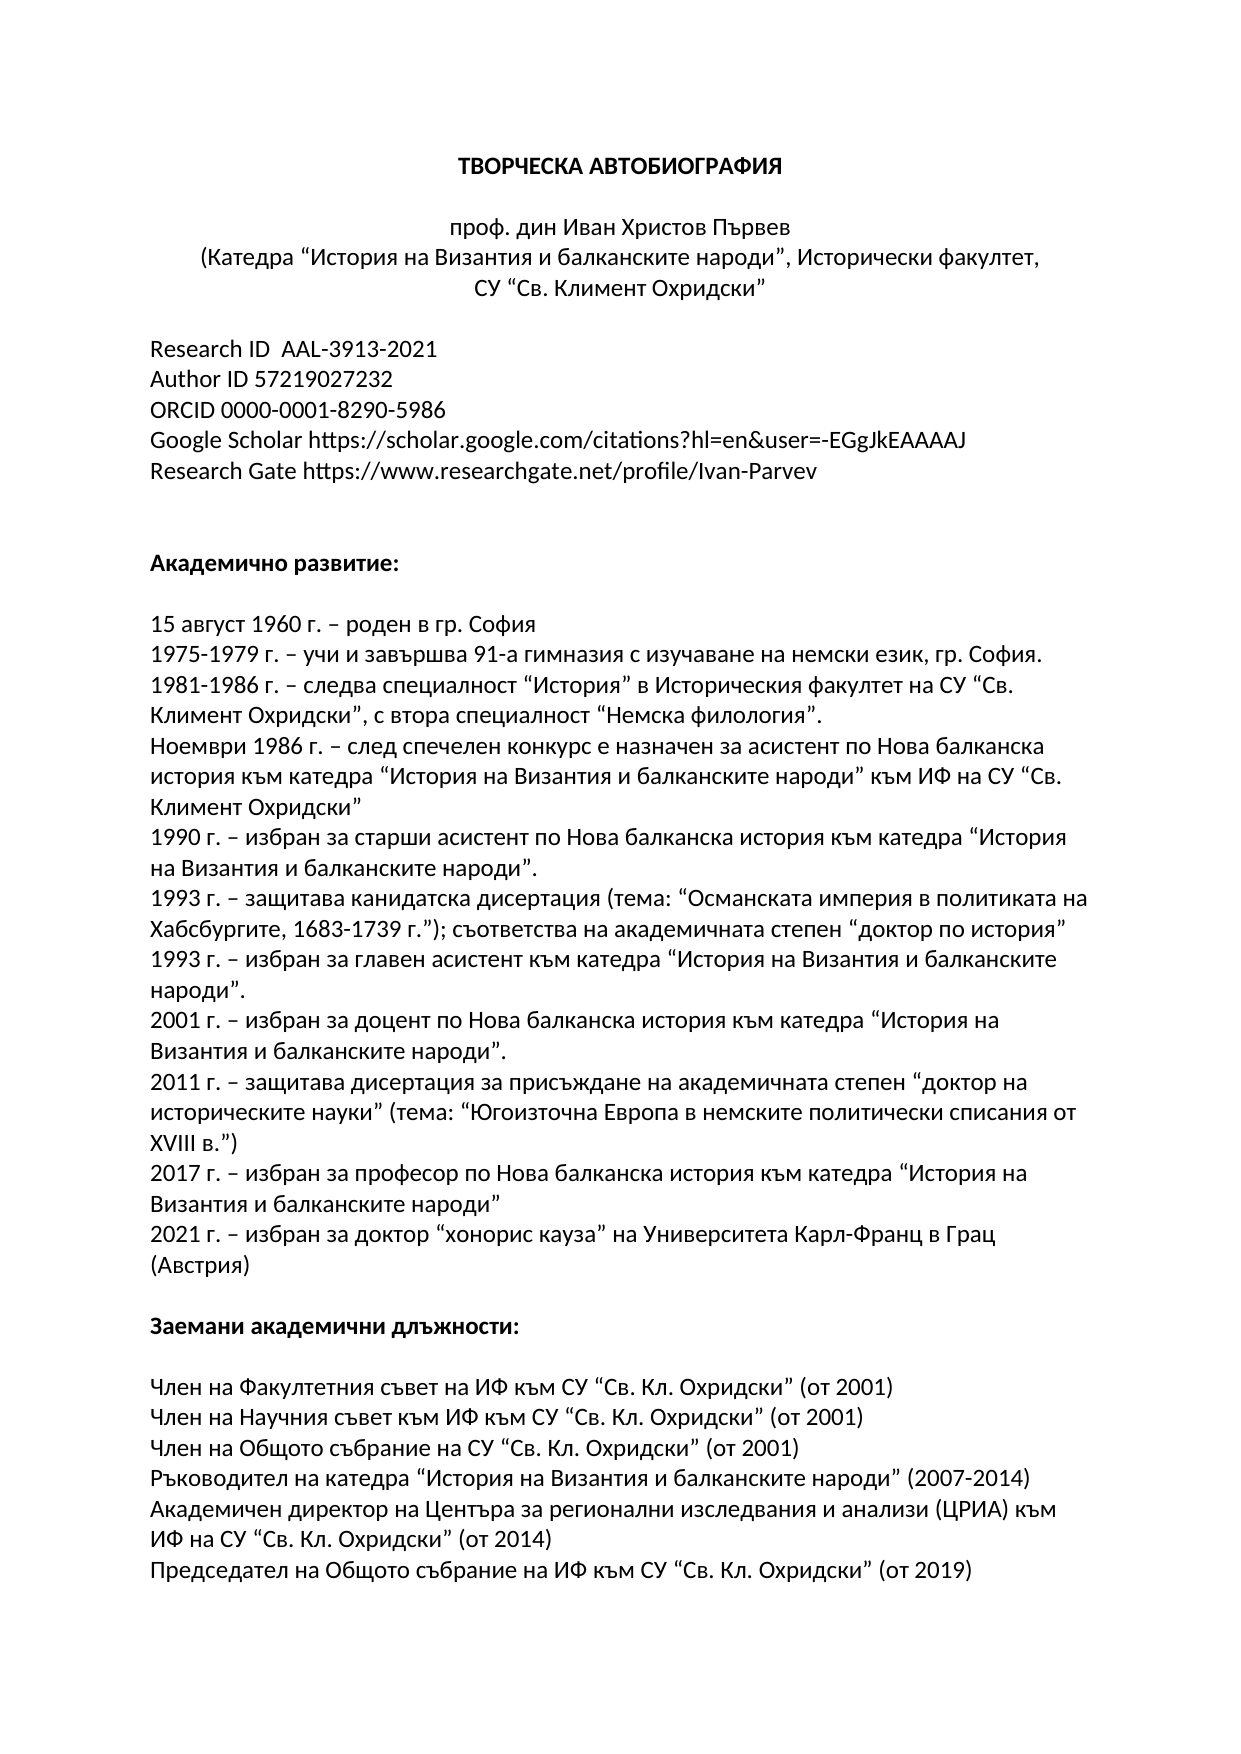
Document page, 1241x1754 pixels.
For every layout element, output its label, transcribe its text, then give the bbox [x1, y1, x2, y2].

text Член на Научния съвет към ИФ към СУ “Св. Кл. Охридски” (от 2001) [150, 1401, 1090, 1432]
text Член на Общото събрание на СУ “Св. Кл. Охридски” (от 2001) [150, 1432, 1090, 1462]
text Ноември 1986 г. – след спечелен конкурс е назначен за асистент по Нова балканска история към катедра “История на Византия и балканските народи” към ИФ на СУ “Св. Климент Охридски” [150, 730, 1090, 821]
text 1975-1979 г. – учи и завършва 91-а гимназия с изучаване на немски език, гр. София. [150, 638, 1090, 669]
text Research ID AAL-3913-2021 [150, 333, 1090, 364]
text Ръководител на катедра “История на Византия и балканските народи” (2007-2014) [150, 1462, 1090, 1493]
text ТВОРЧЕСКА АВТОБИОГРАФИЯ [150, 150, 1090, 181]
text Председател на Общото събрание на ИФ към СУ “Св. Кл. Охридски” (от 2019) [150, 1554, 1090, 1584]
text Author ID 57219027232 [150, 364, 1090, 394]
text Академично развитие: [150, 547, 1090, 577]
text 1993 г. – избран за главен асистент към катедра “История на Византия и балканските народи”. [150, 943, 1090, 1004]
text (Катедра “История на Византия и балканските народи”, Исторически факултет, [150, 242, 1090, 272]
text Research Gate https://www.researchgate.net/profile/Ivan-Parvev [150, 455, 1090, 486]
text 2017 г. – избран за професор по Нова балканска история към катедра “История на Византия и балканските народи” [150, 1157, 1090, 1218]
text Академичен директор на Центъра за регионални изследвания и анализи (ЦРИА) към ИФ на СУ “Св. Кл. Охридски” (от 2014) [150, 1493, 1090, 1554]
text Google Scholar https://scholar.google.com/citations?hl=en&user=-EGgJkEAAAAJ [150, 425, 1090, 455]
text 15 август 1960 г. – роден в гр. София [150, 608, 1090, 638]
text 2021 г. – избран за доктор “хонорис кауза” на Университета Карл-Франц в Грац (Австрия) [150, 1218, 1090, 1279]
text Заемани академични длъжности: [150, 1310, 1090, 1340]
text Член на Факултетния съвет на ИФ към СУ “Св. Кл. Охридски” (от 2001) [150, 1371, 1090, 1401]
text 1993 г. – защитава канидатска дисертация (тема: “Османската империя в политиката на Хабсбургите, 1683-1739 г.”); съответства на академичната степен “доктор по история” [150, 882, 1090, 943]
text 2001 г. – избран за доцент по Нова балканска история към катедра “История на Византия и балканските народи”. [150, 1004, 1090, 1066]
text 1981-1986 г. – следва специалност “История” в Историческия факултет на СУ “Св. Климент Охридски”, с втора специалност “Немска филология”. [150, 669, 1090, 730]
text 2011 г. – защитава дисертация за присъждане на академичната степен “доктор на историческите науки” (тема: “Югоизточна Европа в немските политически списания от XVIII в.”) [150, 1066, 1090, 1157]
text ORCID 0000-0001-8290-5986 [150, 394, 1090, 425]
text СУ “Св. Климент Охридски” [150, 272, 1090, 303]
text 1990 г. – избран за старши асистент по Нова балканска история към катедра “История на Византия и балканските народи”. [150, 821, 1090, 882]
text проф. дин Иван Христов Първев [150, 211, 1090, 242]
